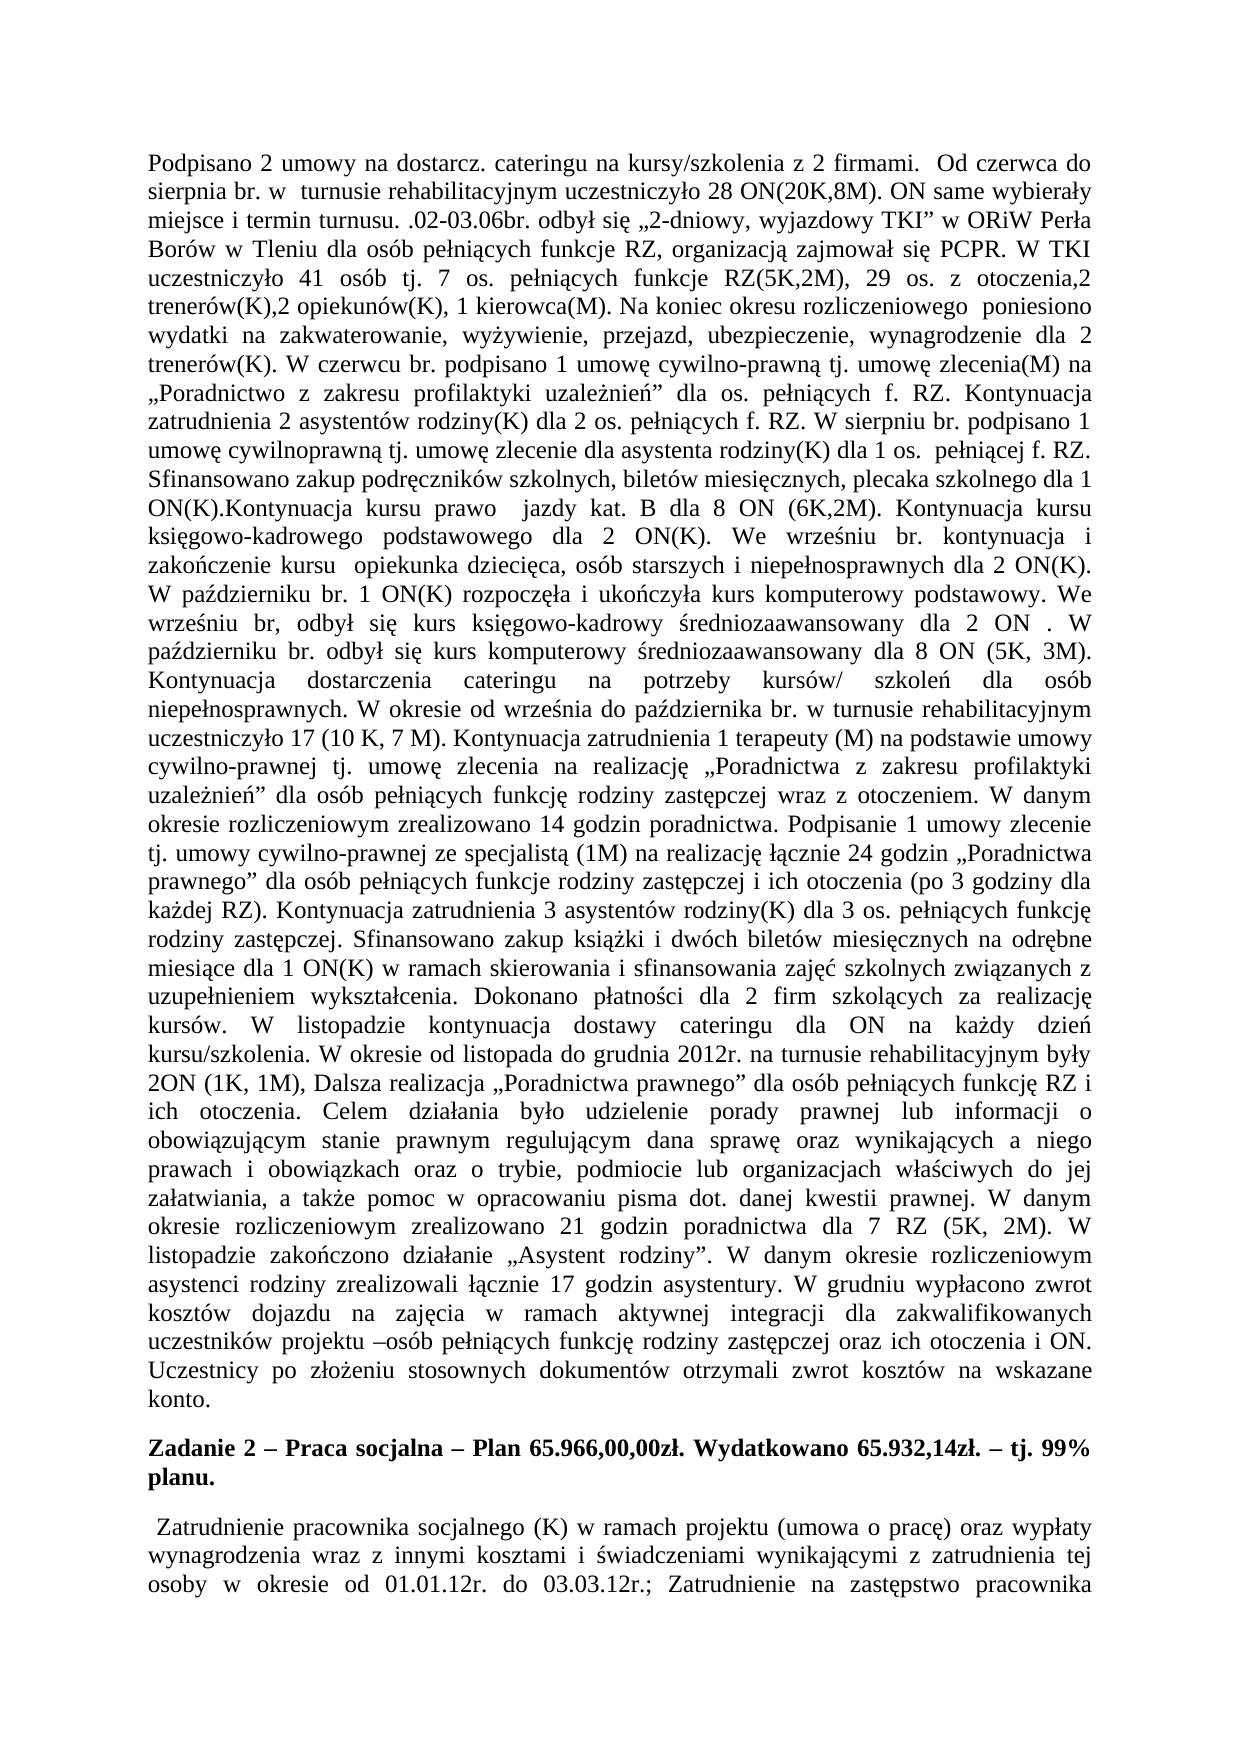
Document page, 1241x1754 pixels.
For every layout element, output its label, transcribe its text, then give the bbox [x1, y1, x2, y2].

text Zadanie 2 – Praca socjalna – Plan 65.966,00,00zł. Wydatkowano 65.932,14zł. – tj. 99% planu. [148, 1433, 1093, 1491]
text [148, 1512, 1093, 1598]
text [148, 148, 1093, 1413]
